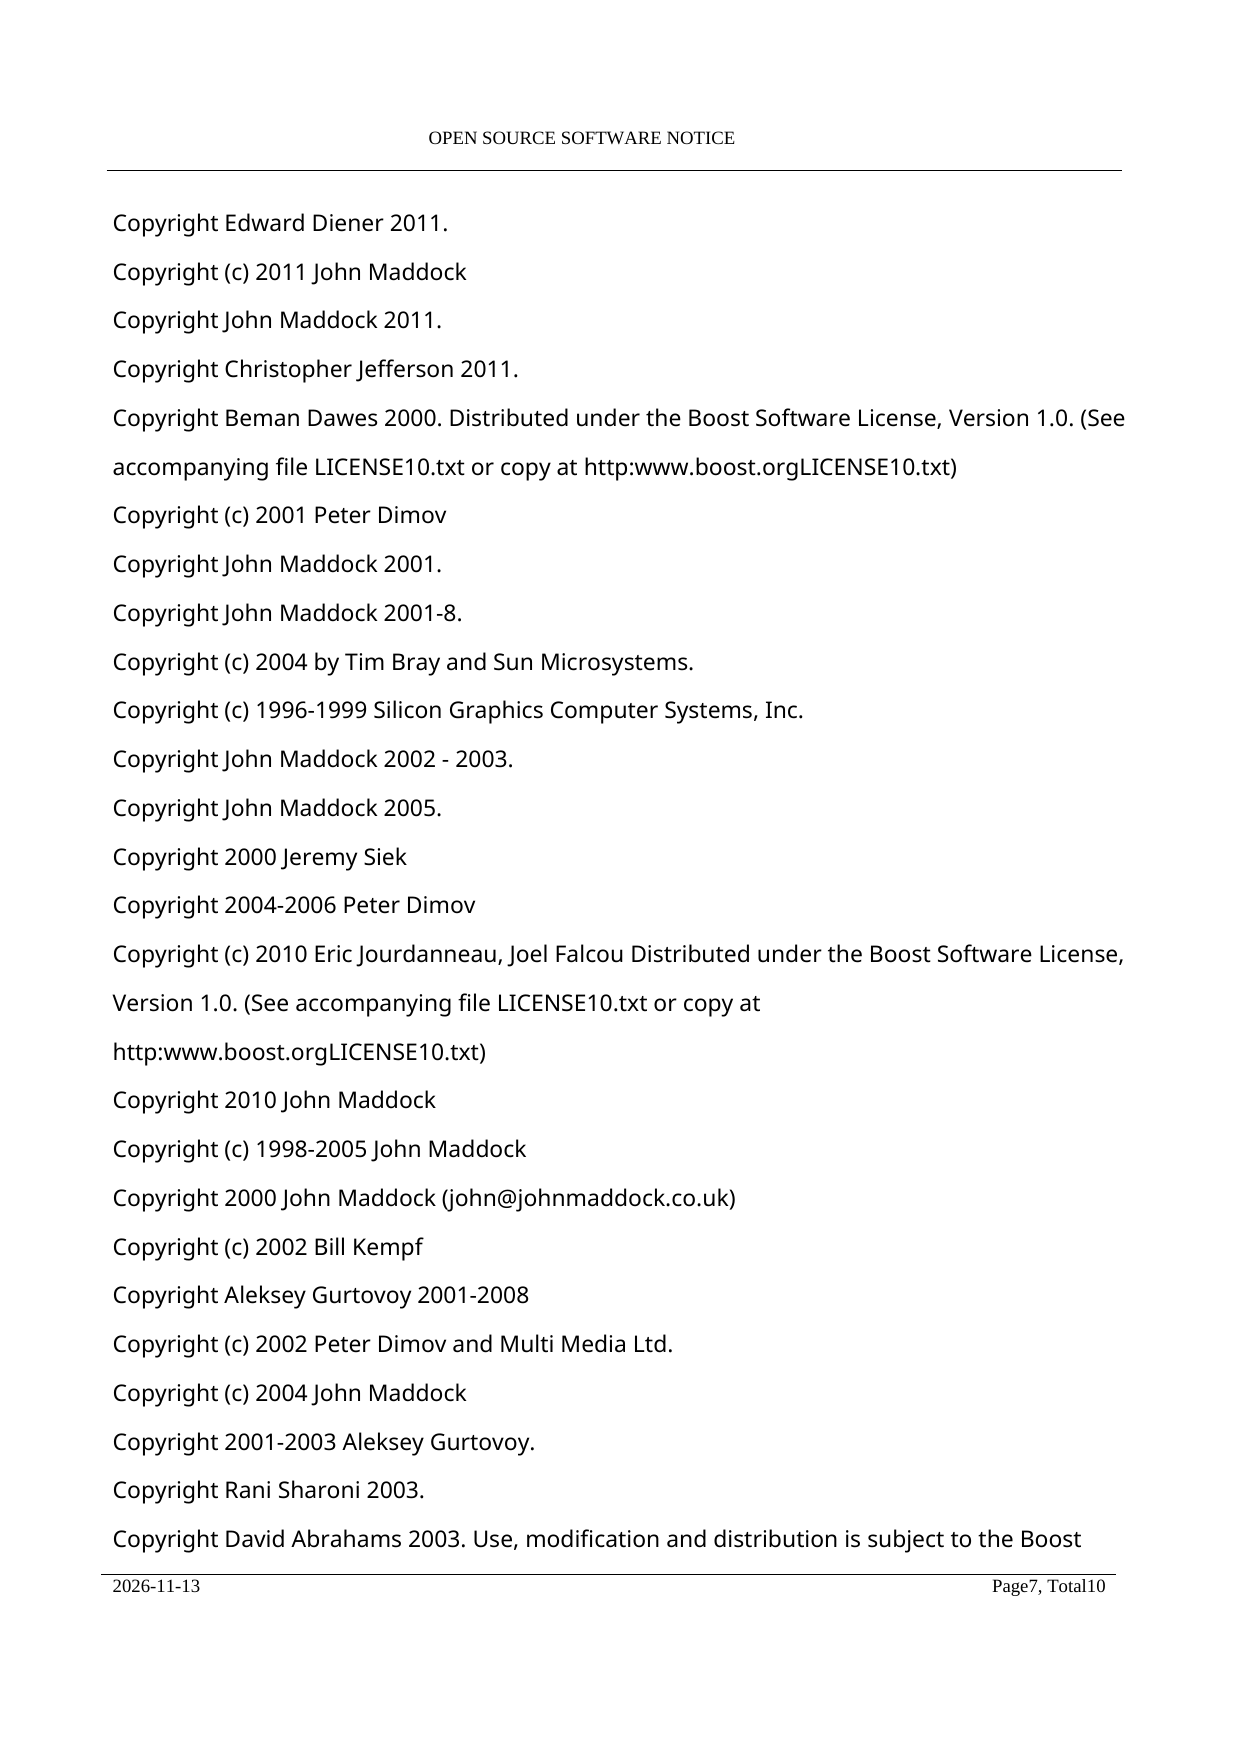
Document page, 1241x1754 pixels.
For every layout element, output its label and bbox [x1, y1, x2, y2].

text [112, 206, 1128, 1555]
